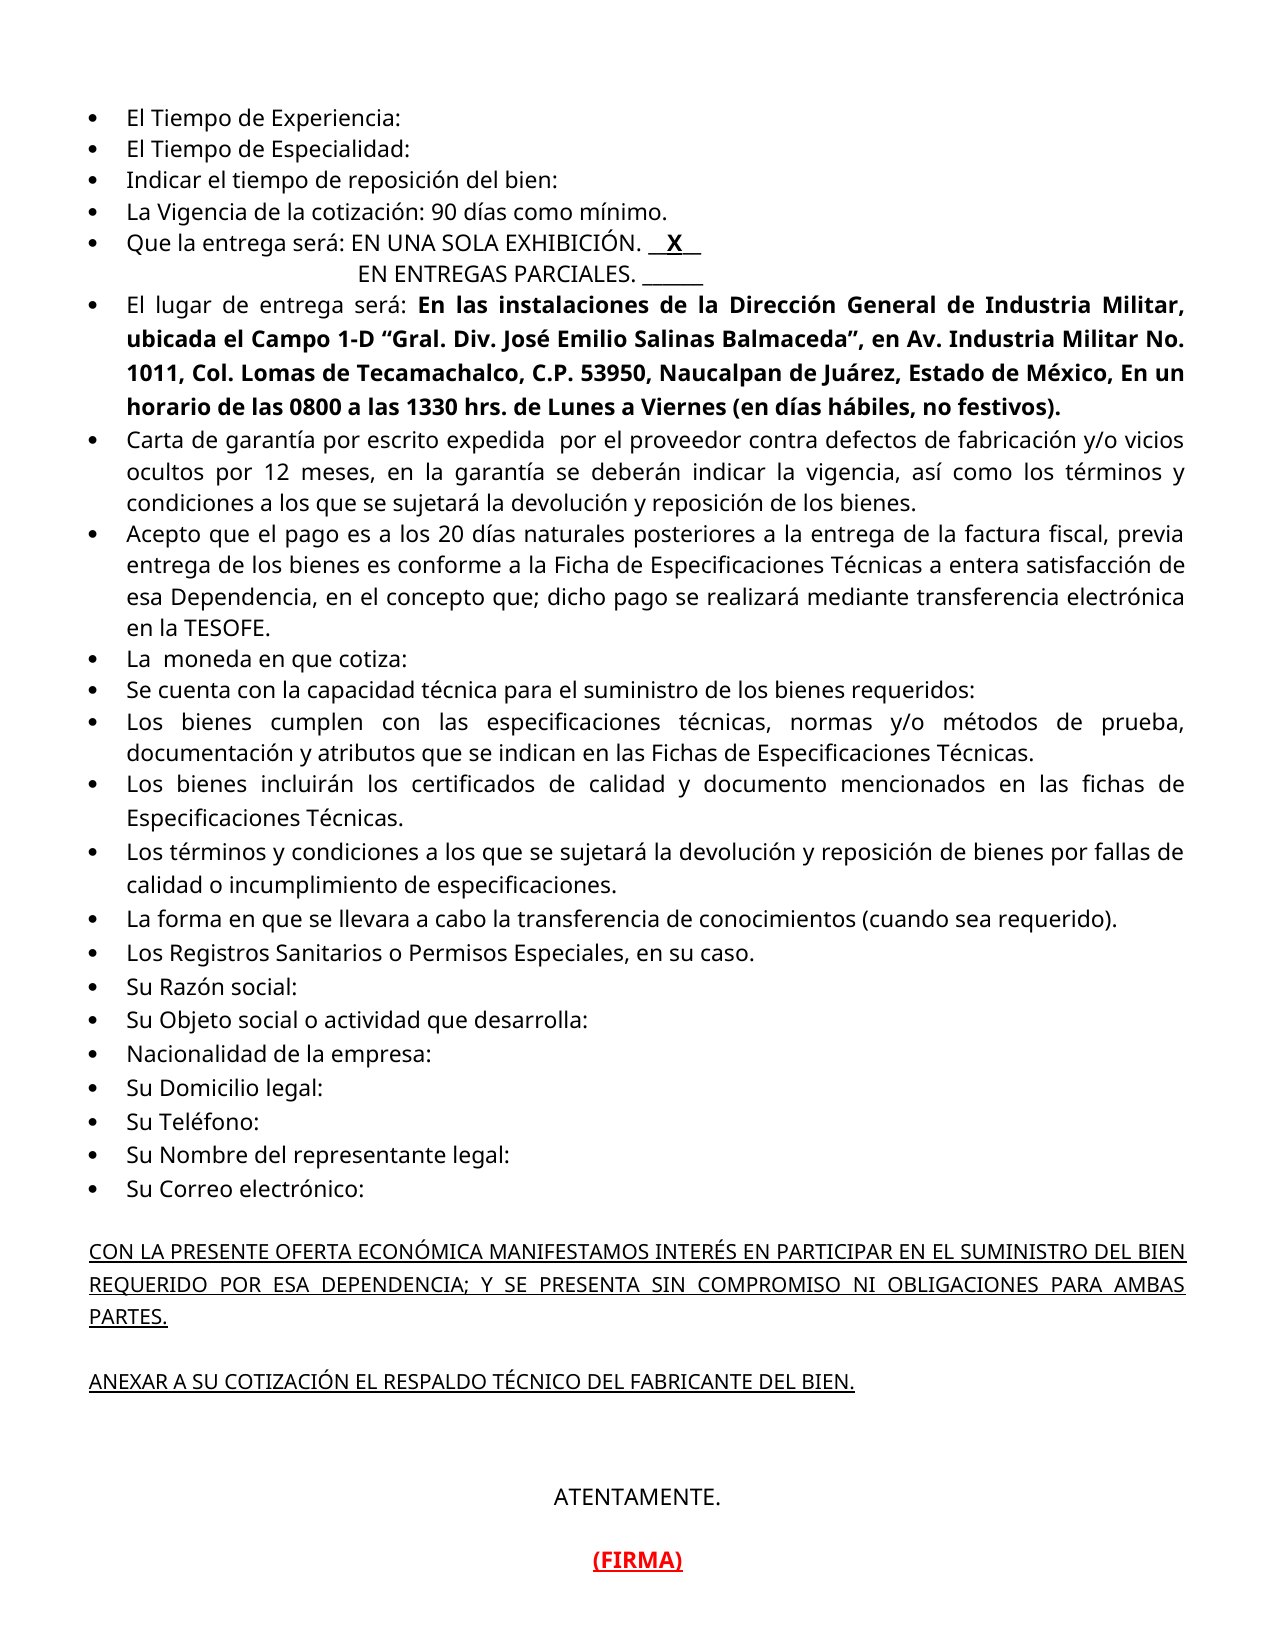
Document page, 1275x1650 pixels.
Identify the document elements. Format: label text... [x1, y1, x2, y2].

list Su Objeto social o actividad que desarrolla: [89, 1004, 1186, 1036]
text CON LA PRESENTE OFERTA ECONÓMICA MANIFESTAMOS INTERÉS EN PARTICIPAR EN EL SUMINISTRO DEL BIEN REQUERIDO POR ESA DEPENDENCIA; Y SE PRESENTA SIN COMPROMISO NI OBLIGACIONES PARA AMBAS PARTES. [89, 1295, 1186, 1331]
list Su Razón social: [89, 971, 1186, 1002]
list Su Correo electrónico: [89, 1173, 1186, 1204]
list Su Teléfono: [89, 1106, 1186, 1137]
list Su Domicilio legal: [89, 1072, 1186, 1103]
list La moneda en que cotiza: [89, 643, 1186, 674]
list Los bienes cumplen con las especificaciones técnicas, normas y/o métodos de prueba, documentación y atributos que se indican en las Fichas de Especificaciones Técnicas. [89, 706, 1186, 768]
list Los bienes incluirán los certificados de calidad y documento mencionados en las fichas de Especificaciones Técnicas. [89, 768, 1186, 833]
text ATENTAMENTE. [89, 1481, 1186, 1512]
list Los Registros Sanitarios o Permisos Especiales, en su caso. [89, 937, 1186, 968]
text ANEXAR A SU COTIZACIÓN EL RESPALDO TÉCNICO DEL FABRICANTE DEL BIEN. [89, 1367, 1186, 1396]
list Los términos y condiciones a los que se sujetará la devolución y reposición de bienes por fallas de calidad o incumplimiento de especificaciones. [89, 836, 1186, 901]
text CON LA PRESENTE OFERTA ECONÓMICA MANIFESTAMOS INTERÉS EN PARTICIPAR EN EL SUMINISTRO DEL BIEN REQUERIDO POR ESA DEPENDENCIA; Y SE PRESENTA SIN COMPROMISO NI OBLIGACIONES PARA AMBAS PARTES. [89, 1263, 1186, 1294]
list Que la entrega será: EN UNA SOLA EXHIBICIÓN. __X__ [89, 227, 1186, 258]
text (FIRMA) [89, 1543, 1186, 1575]
list Indicar el tiempo de reposición del bien: [89, 164, 1186, 196]
list Acepto que el pago es a los 20 días naturales posteriores a la entrega de la factura fiscal, previa entrega de los bienes es conforme a la Ficha de Especificaciones Técnicas a entera satisfacción de esa Dependencia, en el concepto que; dicho pago se realizará mediante transferencia electrónica en la TESOFE. [89, 518, 1186, 643]
list El Tiempo de Especialidad: [89, 133, 1186, 164]
list Se cuenta con la capacidad técnica para el suministro de los bienes requeridos: [89, 674, 1186, 706]
list Nacionalidad de la empresa: [89, 1038, 1186, 1069]
list Carta de garantía por escrito expedida por el proveedor contra defectos de fabricación y/o vicios ocultos por 12 meses, en la garantía se deberán indicar la vigencia, así como los términos y condiciones a los que se sujetará la devolución y reposición de los bienes. [89, 424, 1186, 518]
list El Tiempo de Experiencia: [89, 102, 1186, 133]
text CON LA PRESENTE OFERTA ECONÓMICA MANIFESTAMOS INTERÉS EN PARTICIPAR EN EL SUMINISTRO DEL BIEN REQUERIDO POR ESA DEPENDENCIA; Y SE PRESENTA SIN COMPROMISO NI OBLIGACIONES PARA AMBAS PARTES. [89, 1237, 1186, 1261]
list Su Nombre del representante legal: [89, 1139, 1186, 1171]
list La Vigencia de la cotización: 90 días como mínimo. [89, 196, 1186, 227]
list EN ENTREGAS PARCIALES. ______ [126, 258, 1186, 289]
list El lugar de entrega será: En las instalaciones de la Dirección General de Industria Militar, ubicada el Campo 1-D “Gral. Div. José Emilio Salinas Balmaceda”, en Av. Industria Militar No. 1011, Col. Lomas de Tecamachalco, C.P. 53950, Naucalpan de Juárez, Estado de México, En un horario de las 0800 a las 1330 hrs. de Lunes a Viernes (en días hábiles, no festivos). [89, 289, 1186, 422]
list La forma en que se llevara a cabo la transferencia de conocimientos (cuando sea requerido). [89, 903, 1186, 934]
